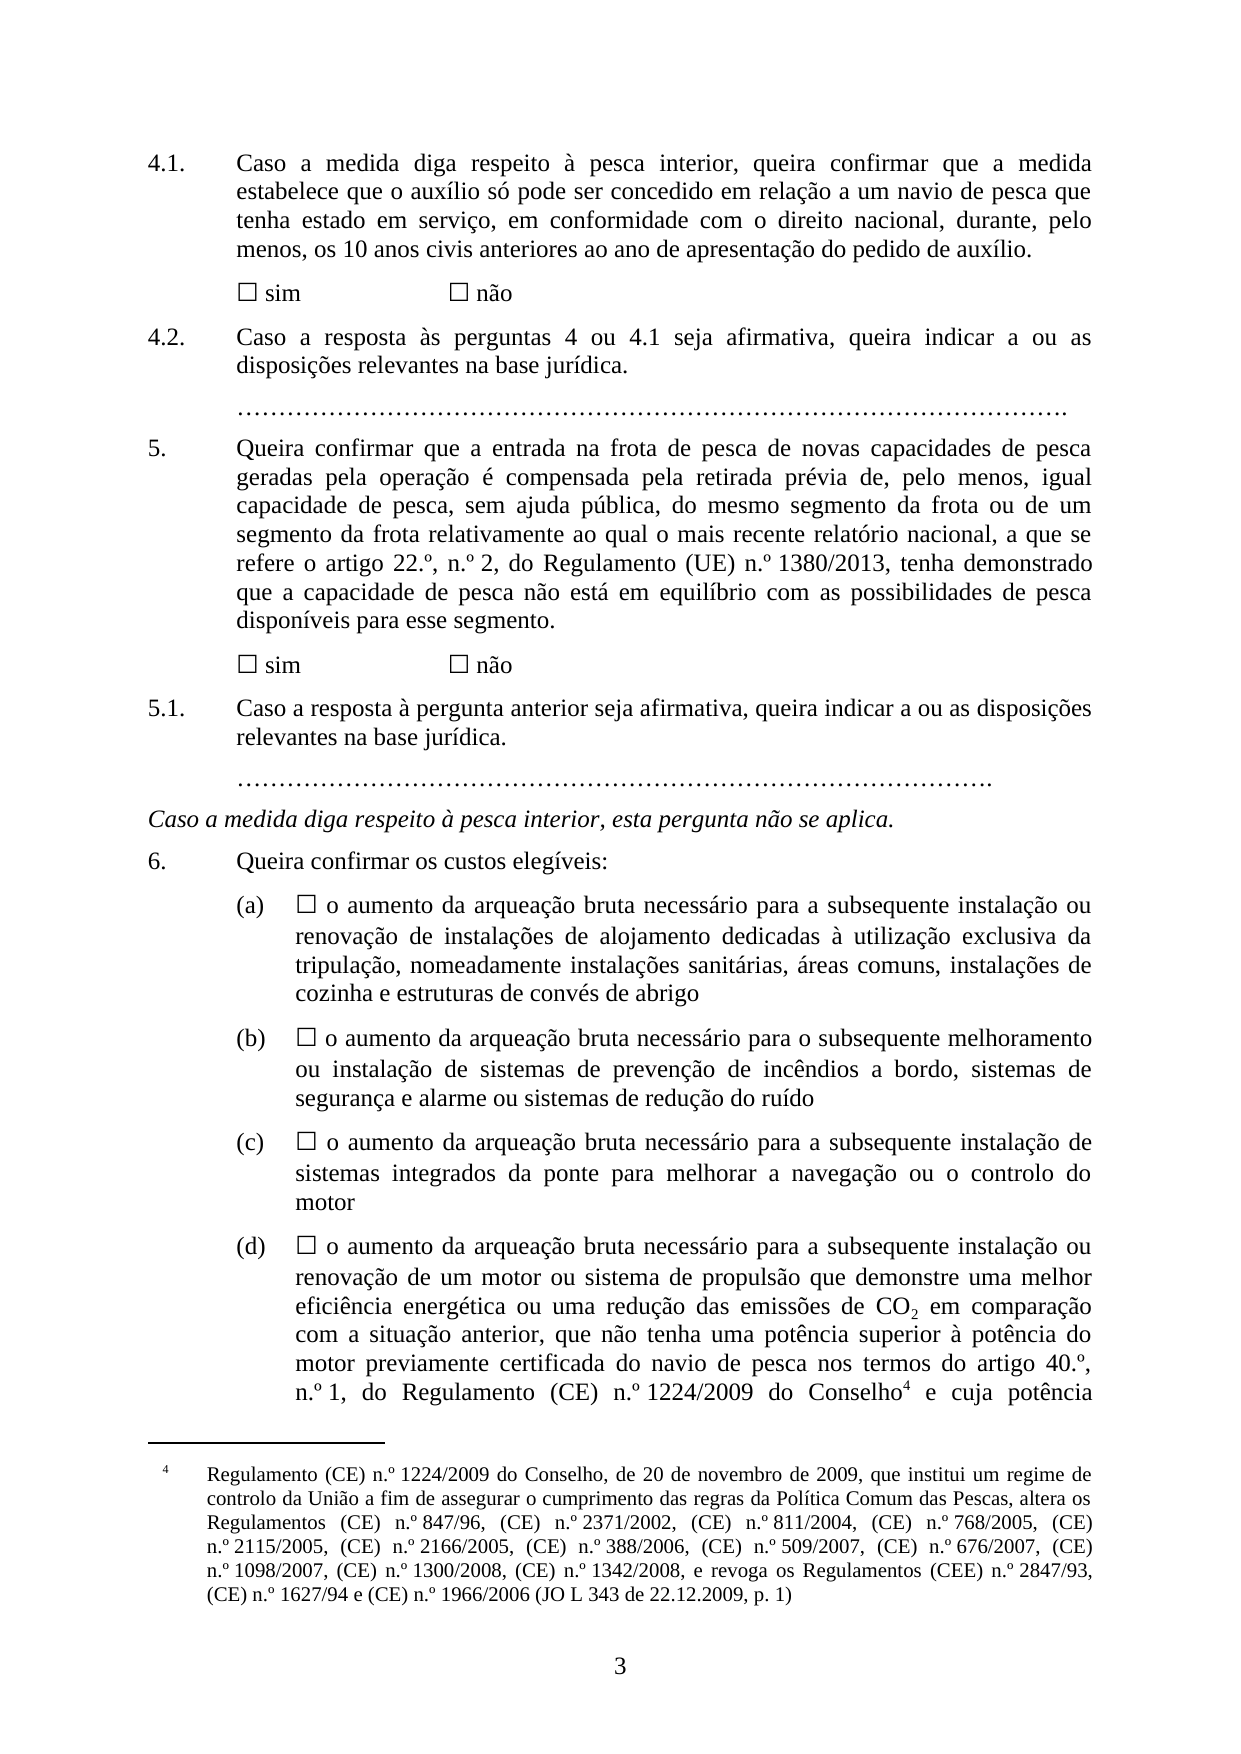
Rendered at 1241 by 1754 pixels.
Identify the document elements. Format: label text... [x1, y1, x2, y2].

text 4.2. Caso a resposta às perguntas 4 ou 4.1 seja afirmativa, queira indicar a ou as disposições relevantes na base jurídica. [148, 322, 1093, 379]
text ………………………………………………………………………………………. [236, 392, 1093, 420]
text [236, 1228, 1093, 1406]
text (b) o aumento da arqueação bruta necessário para o subsequente melhoramento ou instalação de sistemas de prevenção de incêndios a bordo, sistemas de segurança e alarme ou sistemas de redução do ruído [236, 1020, 1093, 1111]
text ………………………………………………………………………………. [236, 763, 1093, 792]
text sim não [236, 275, 1093, 309]
text 5.1. Caso a resposta à pergunta anterior seja afirmativa, queira indicar a ou as disposições relevantes na base jurídica. [148, 693, 1093, 751]
text 5. Queira confirmar que a entrada na frota de pesca de novas capacidades de pesca geradas pela operação é compensada pela retirada prévia de, pelo menos, igual capacidade de pesca, sem ajuda pública, do mesmo segmento da frota ou de um segmento da frota relativamente ao qual o mais recente relatório nacional, a que se refere o artigo 22.º, n.º 2, do Regulamento (UE) n.º 1380/2013, tenha demonstrado que a capacidade de pesca não está em equilíbrio com as possibilidades de pesca disponíveis para esse segmento. [148, 433, 1093, 634]
text 4.1. Caso a medida diga respeito à pesca interior, queira confirmar que a medida estabelece que o auxílio só pode ser concedido em relação a um navio de pesca que tenha estado em serviço, em conformidade com o direito nacional, durante, pelo menos, os 10 anos civis anteriores ao ano de apresentação do pedido de auxílio. [148, 148, 1093, 263]
text (a) o aumento da arqueação bruta necessário para a subsequente instalação ou renovação de instalações de alojamento dedicadas à utilização exclusiva da tripulação, nomeadamente instalações sanitárias, áreas comuns, instalações de cozinha e estruturas de convés de abrigo [236, 887, 1093, 1007]
text Caso a medida diga respeito à pesca interior, esta pergunta não se aplica. [148, 804, 1093, 833]
text 6. Queira confirmar os custos elegíveis: [148, 846, 1093, 874]
text (c) o aumento da arqueação bruta necessário para a subsequente instalação de sistemas integrados da ponte para melhorar a navegação ou o controlo do motor [236, 1124, 1093, 1215]
text sim não [236, 647, 1093, 681]
